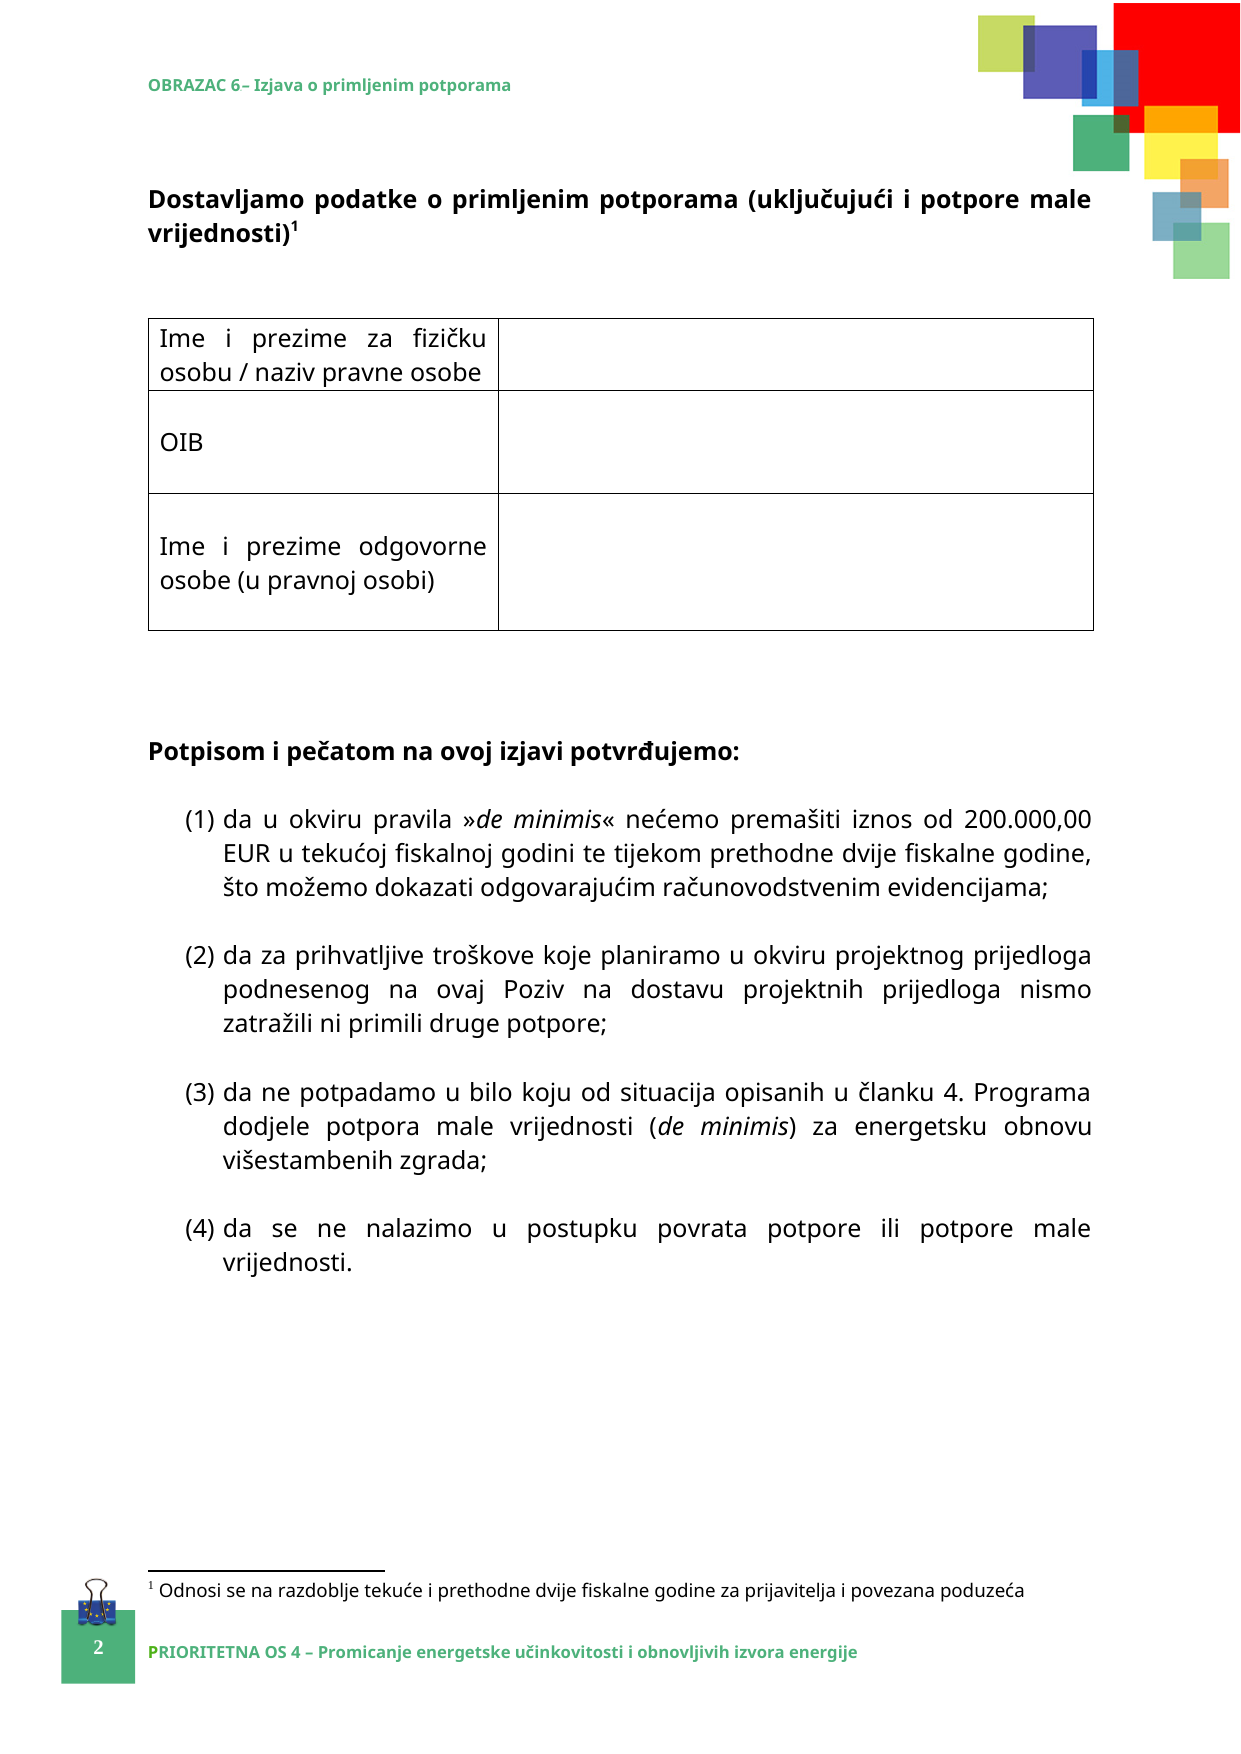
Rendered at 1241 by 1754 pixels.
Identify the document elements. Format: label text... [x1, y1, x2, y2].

list da se ne nalazimo u postupku povrata potpore ili potpore male vrijednosti. [185, 1211, 1093, 1279]
table_cell [499, 391, 1093, 493]
picture [71, 1576, 123, 1636]
list da za prihvatljive troškove koje planiramo u okviru projektnog prijedloga podnesenog na ovaj Poziv na dostavu projektnih prijedloga nismo zatražili ni primili druge potpore; [185, 938, 1093, 1040]
picture [876, 3, 1241, 296]
table_cell [499, 494, 1093, 630]
table_cell OIB [149, 391, 498, 493]
text Dostavljamo podatke o primljenim potporama (uključujući i potpore male vrijednosti) [148, 182, 1093, 250]
table_cell Ime i prezime odgovorne osobe (u pravnoj osobi) [149, 494, 498, 630]
list da ne potpadamo u bilo koju od situacija opisanih u članku 4. Programa dodjele potpora male vrijednosti (de minimis) za energetsku obnovu višestambenih zgrada; [185, 1074, 1093, 1176]
table_header [499, 319, 1093, 390]
table_header Ime i prezime za fizičku osobu / naziv pravne osobe [149, 319, 498, 390]
list da u okviru pravila »de minimis« nećemo premašiti iznos od 200.000,00 EUR u tekućoj fiskalnoj godini te tijekom prethodne dvije fiskalne godine, što možemo dokazati odgovarajućim računovodstvenim evidencijama; [185, 802, 1093, 904]
list Potpisom i pečatom na ovoj izjavi potvrđujemo: [148, 734, 1093, 768]
